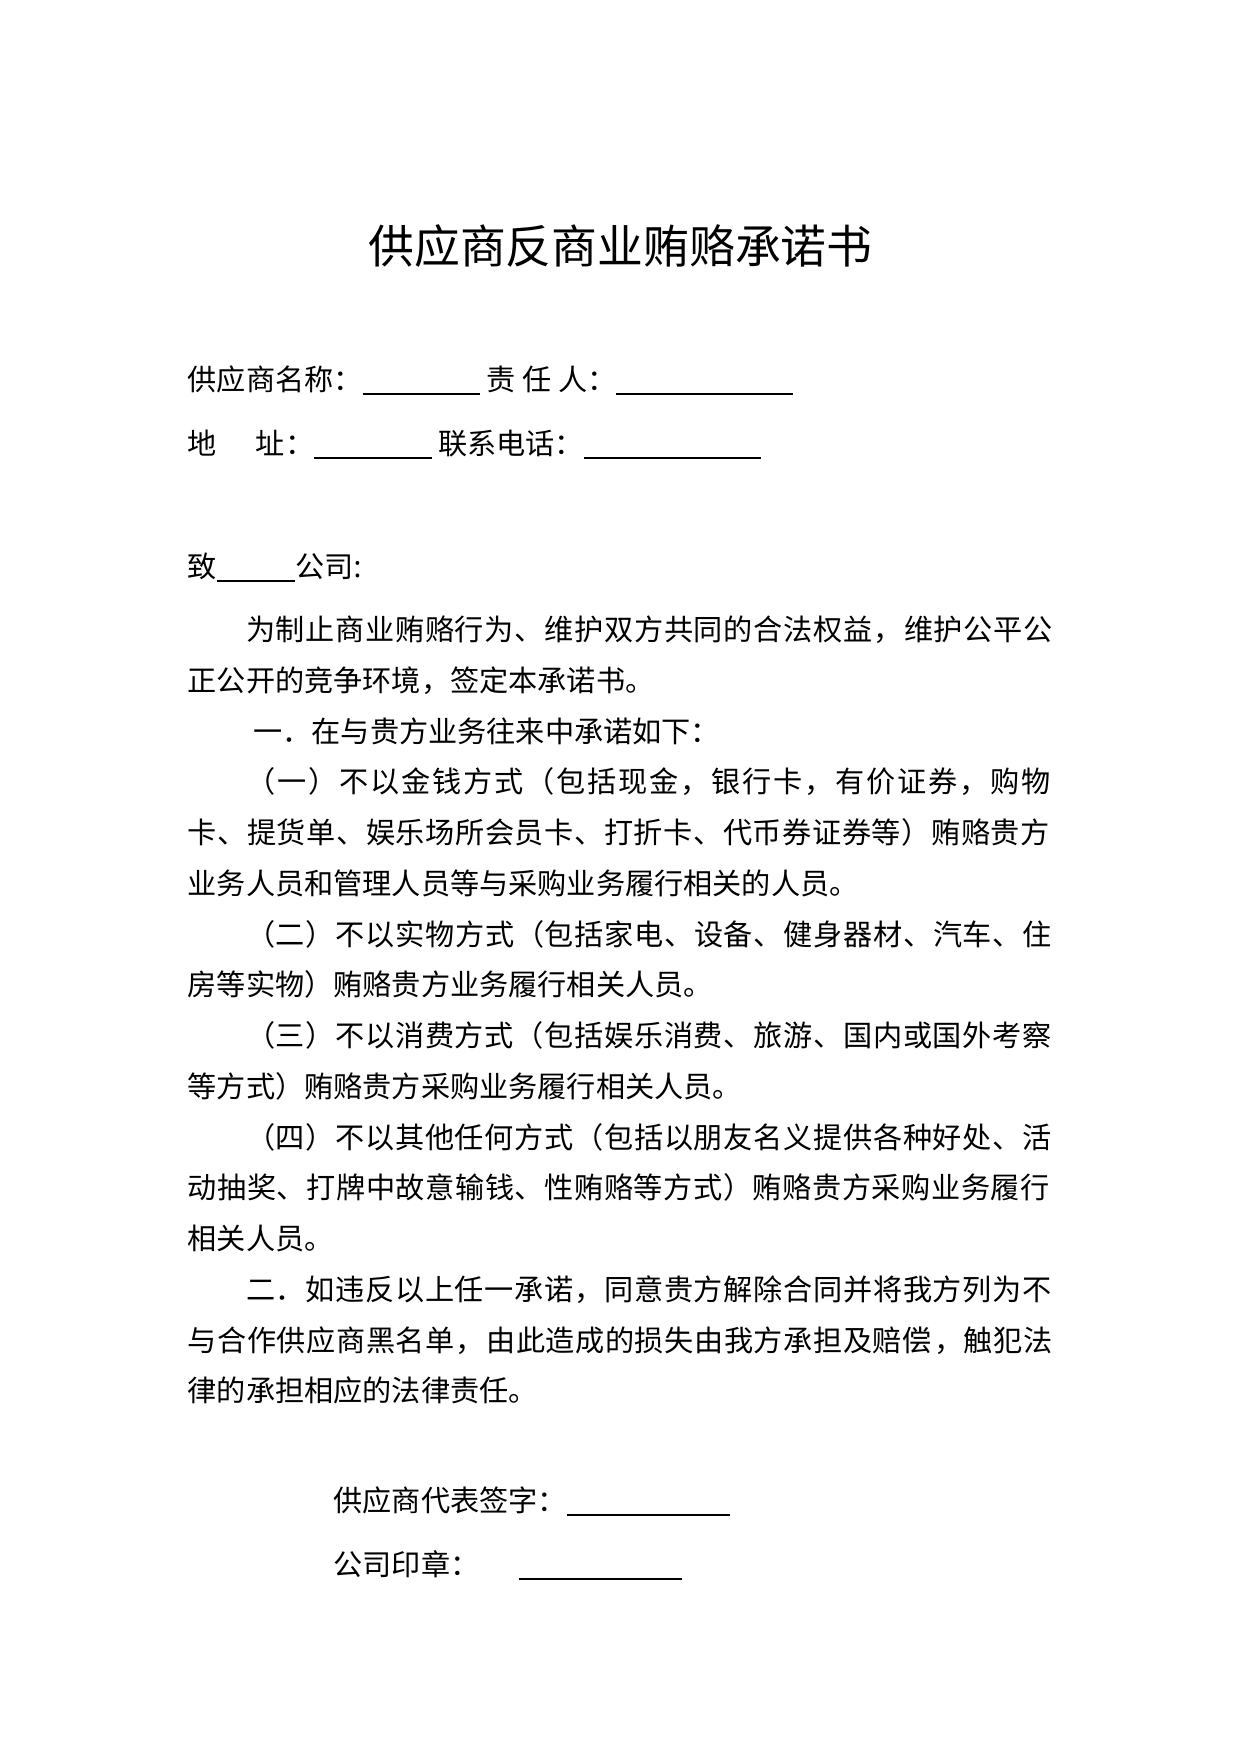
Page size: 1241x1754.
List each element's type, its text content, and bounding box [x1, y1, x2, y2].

text 公司印章： [187, 1541, 1053, 1584]
text 一．在与贵方业务往来中承诺如下： [187, 708, 1053, 751]
text 致 公司: [187, 543, 1053, 586]
text 供应商代表签字： [187, 1478, 1053, 1520]
text 为制止商业贿赂行为、维护双方共同的合法权益，维护公平公正公开的竞争环境，签定本承诺书。 [187, 607, 1053, 700]
text 供应商名称： 责 任 人： [187, 357, 1053, 399]
text 二．如违反以上任一承诺，同意贵方解除合同并将我方列为不与合作供应商黑名单，由此造成的损失由我方承担及赔偿，触犯法律的承担相应的法律责任。 [187, 1266, 1053, 1410]
text （一）不以金钱方式（包括现金，银行卡，有价证券，购物卡、提货单、娱乐场所会员卡、打折卡、代币券证券等）贿赂贵方业务人员和管理人员等与采购业务履行相关的人员。 [187, 759, 1053, 903]
text （二）不以实物方式（包括家电、设备、健身器材、汽车、住房等实物）贿赂贵方业务履行相关人员。 [187, 911, 1053, 1004]
text 地 址： 联系电话： [187, 420, 1053, 463]
text （四）不以其他任何方式（包括以朋友名义提供各种好处、活动抽奖、打牌中故意输钱、性贿赂等方式）贿赂贵方采购业务履行相关人员。 [187, 1114, 1053, 1258]
text （三）不以消费方式（包括娱乐消费、旅游、国内或国外考察等方式）贿赂贵方采购业务履行相关人员。 [187, 1013, 1053, 1106]
text 供应商反商业贿赂承诺书 [187, 194, 1053, 292]
